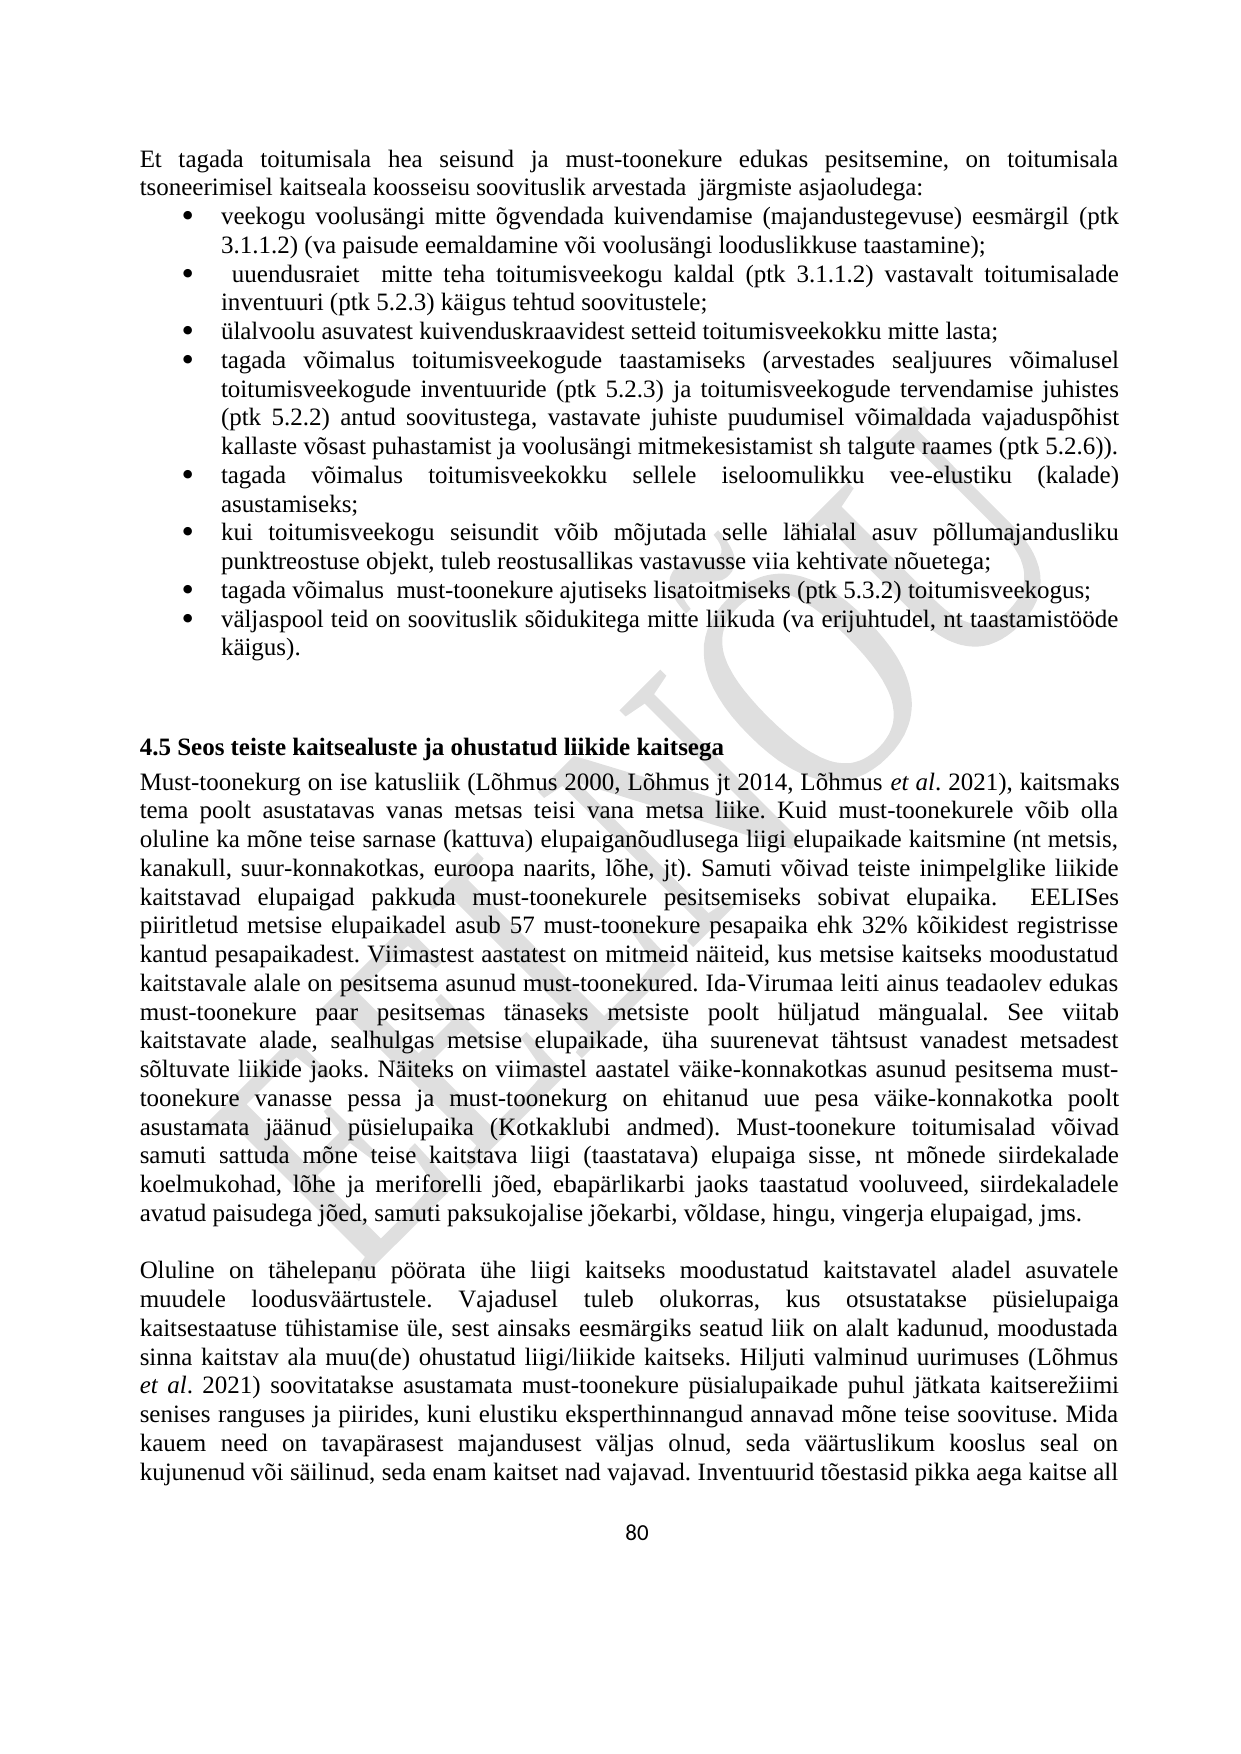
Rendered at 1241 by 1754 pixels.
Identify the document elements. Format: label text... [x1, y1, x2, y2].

list tagada võimalus toitumisveekokku sellele iseloomulikku vee-elustiku (kalade) asustamiseks; [183, 460, 1120, 517]
text Et tagada toitumisala hea seisund ja must-toonekure edukas pesitsemine, on toitumisala tsoneerimisel kaitseala koosseisu soovituslik arvestada järgmiste asjaoludega: [139, 144, 1120, 201]
list uuendusraiet mitte teha toitumisveekogu kaldal (ptk 3.1.1.2) vastavalt toitumisalade inventuuri (ptk 5.2.3) käigus tehtud soovitustele; [183, 259, 1120, 316]
subtitle 4.5 Seos teiste kaitsealuste ja ohustatud liikide kaitsega [139, 732, 1120, 760]
list ülalvoolu asuvatest kuivenduskraavidest setteid toitumisveekokku mitte lasta; [183, 316, 1120, 345]
list kui toitumisveekogu seisundit võib mõjutada selle lähialal asuv põllumajandusliku punktreostuse objekt, tuleb reostusallikas vastavusse viia kehtivate nõuetega; [183, 517, 1120, 575]
list väljaspool teid on soovituslik sõidukitega mitte liikuda (va erijuhtudel, nt taastamistööde käigus). [183, 604, 1120, 661]
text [139, 1255, 1120, 1485]
list veekogu voolusängi mitte õgvendada kuivendamise (majandustegevuse) eesmärgil (ptk 3.1.1.2) (va paisude eemaldamine või voolusängi looduslikkuse taastamine); [183, 201, 1120, 259]
list tagada võimalus toitumisveekogude taastamiseks (arvestades sealjuures võimalusel toitumisveekogude inventuuride (ptk 5.2.3) ja toitumisveekogude tervendamise juhistes (ptk 5.2.2) antud soovitustega, vastavate juhiste puudumisel võimaldada vajaduspõhist kallaste võsast puhastamist ja voolusängi mitmekesistamist sh talgute raames (ptk 5.2.6)). [183, 345, 1120, 460]
text Must-toonekurg on ise katusliik (Lõhmus 2000, Lõhmus jt 2014, Lõhmus et al. 2021), kaitsmaks tema poolt asustatavas vanas metsas teisi vana metsa liike. Kuid must-toonekurele võib olla oluline ka mõne teise sarnase (kattuva) elupaiganõudlusega liigi elupaikade kaitsmine (nt metsis, kanakull, suur-konnakotkas, euroopa naarits, lõhe, jt). Samuti võivad teiste inimpelglike liikide kaitstavad elupaigad pakkuda must-toonekurele pesitsemiseks sobivat elupaika. EELISes piiritletud metsise elupaikadel asub 57 must-toonekure pesapaika ehk 32% kõikidest registrisse kantud pesapaikadest. Viimastest aastatest on mitmeid näiteid, kus metsise kaitseks moodustatud kaitstavale alale on pesitsema asunud must-toonekured. Ida-Virumaa leiti ainus teadaolev edukas must-toonekure paar pesitsemas tänaseks metsiste poolt hüljatud mängualal. See viitab kaitstavate alade, sealhulgas metsise elupaikade, üha suurenevat tähtsust vanadest metsadest sõltuvate liikide jaoks. Näiteks on viimastel aastatel väike-konnakotkas asunud pesitsema must-toonekure vanasse pessa ja must-toonekurg on ehitanud uue pesa väike-konnakotka poolt asustamata jäänud püsielupaika (Kotkaklubi andmed). Must-toonekure toitumisalad võivad samuti sattuda mõne teise kaitstava liigi (taastatava) elupaiga sisse, nt mõnede siirdekalade koelmukohad, lõhe ja meriforelli jõed, ebapärlikarbi jaoks taastatud vooluveed, siirdekaladele avatud paisudega jõed, samuti paksukojalise jõekarbi, võldase, hingu, vingerja elupaigad, jms. [139, 767, 1120, 1227]
list tagada võimalus must-toonekure ajutiseks lisatoitmiseks (ptk 5.3.2) toitumisveekogus; [183, 575, 1120, 604]
